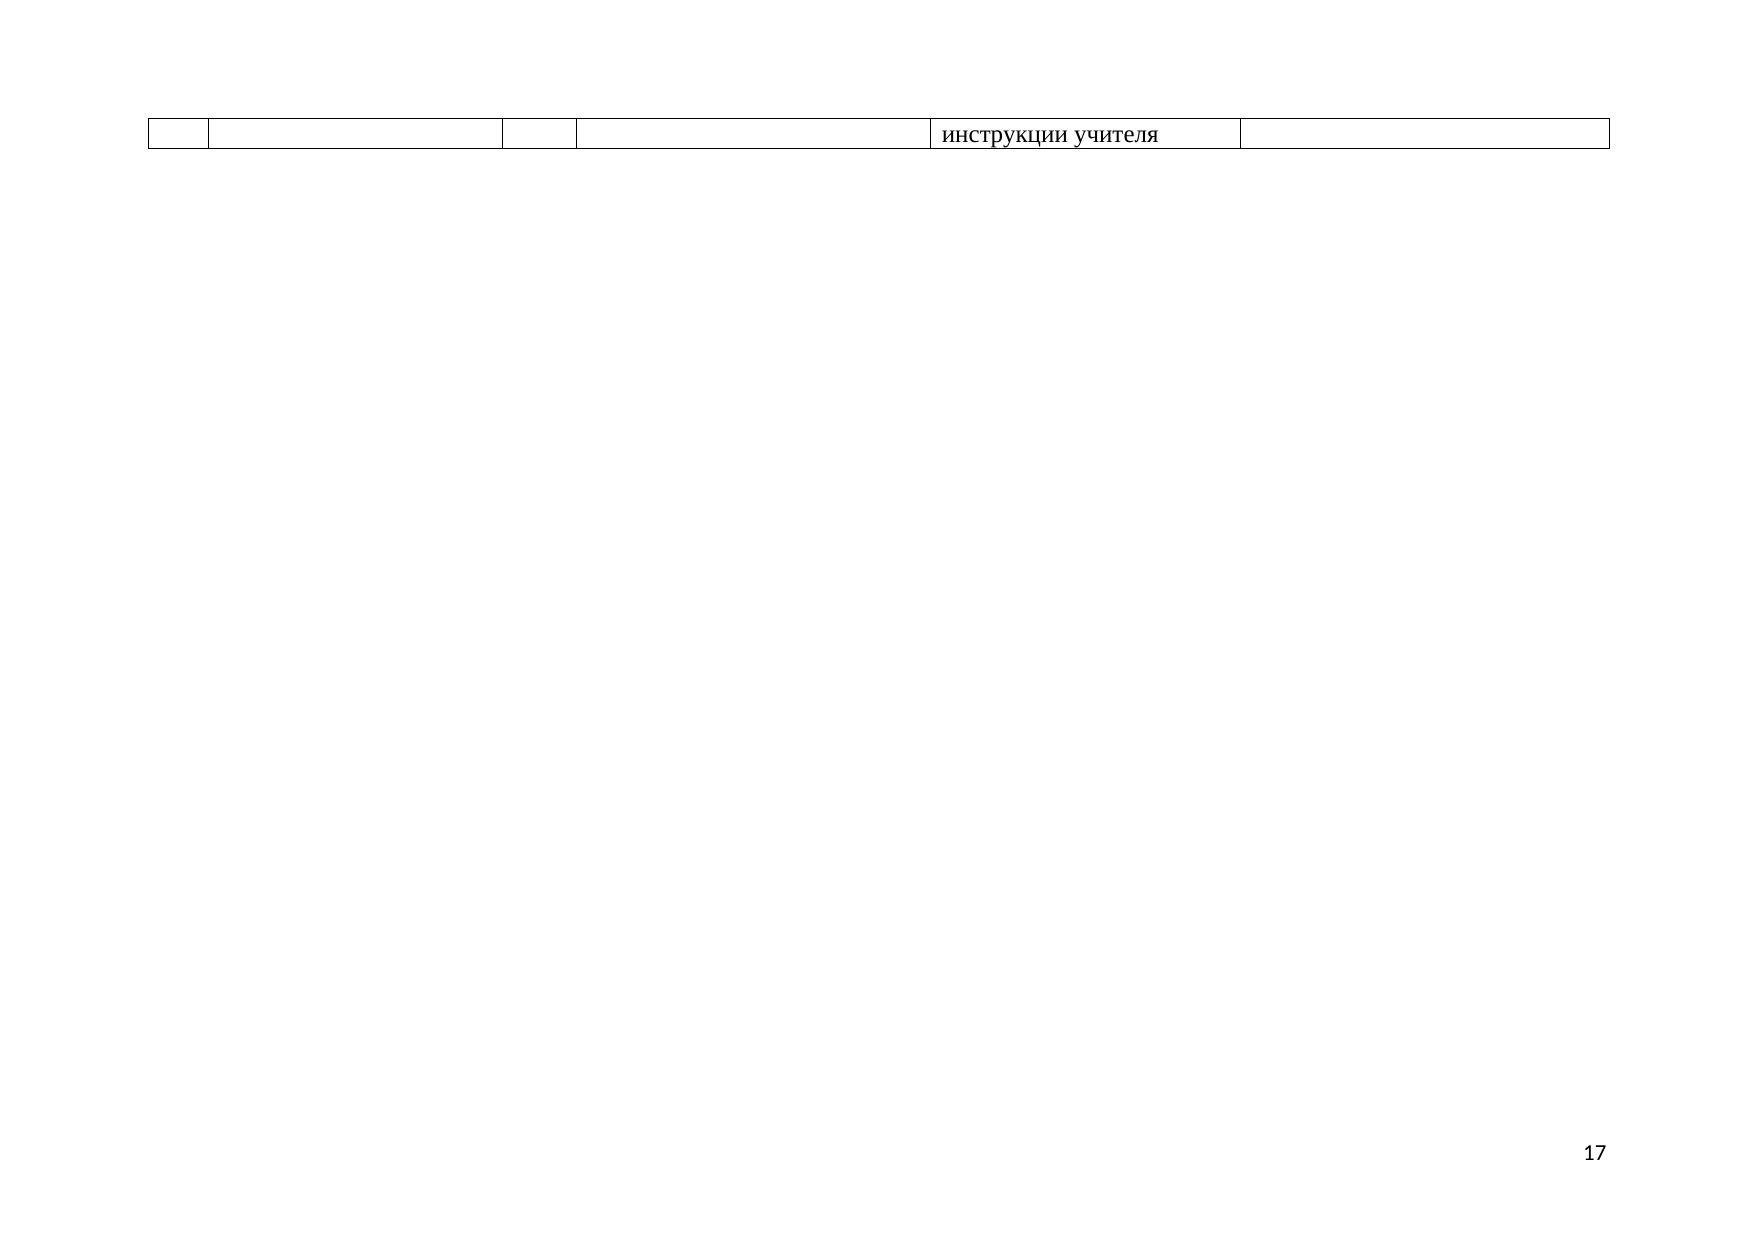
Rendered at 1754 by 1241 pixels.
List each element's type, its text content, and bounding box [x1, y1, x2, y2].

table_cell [209, 119, 502, 148]
table_cell 1 [503, 119, 576, 148]
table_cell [931, 119, 1240, 148]
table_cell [1241, 119, 1609, 148]
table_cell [577, 119, 930, 148]
table_cell 11 [149, 119, 208, 148]
